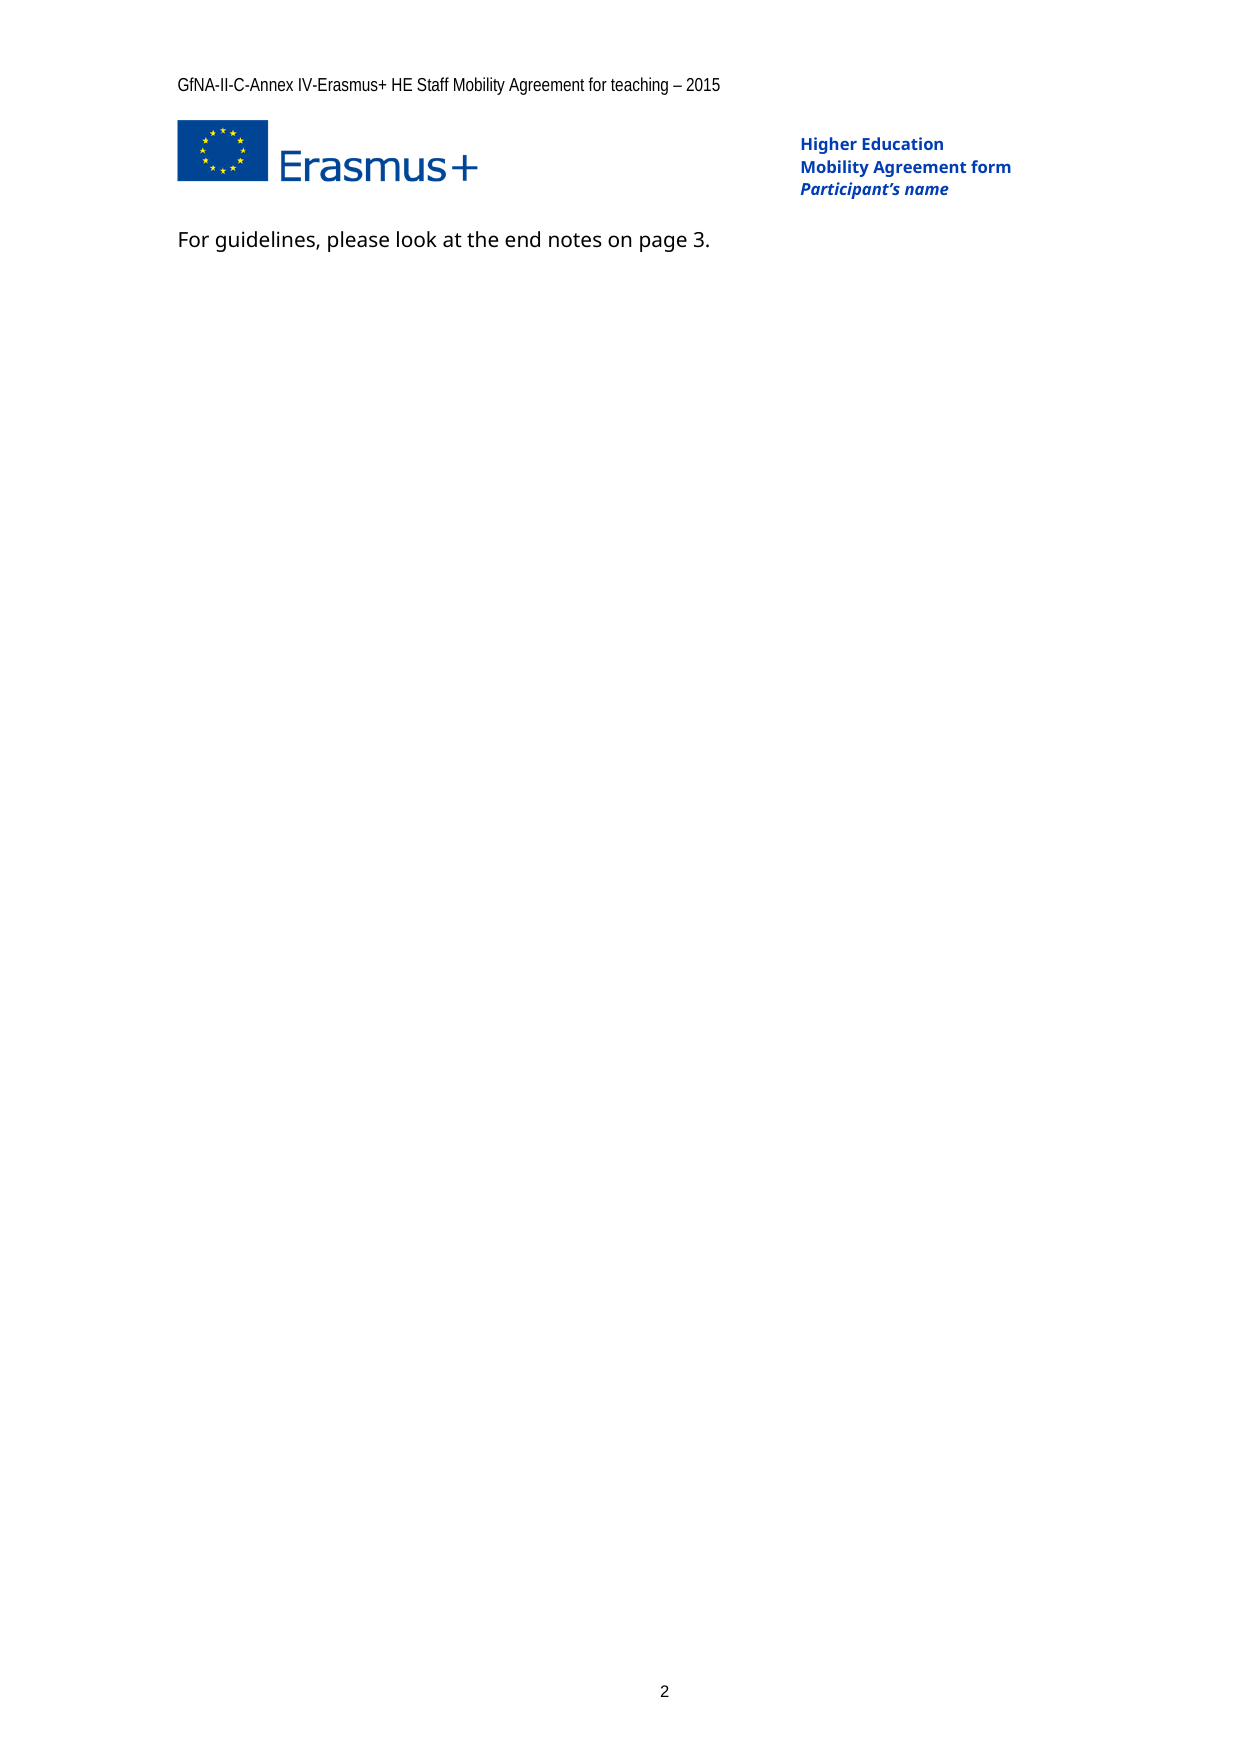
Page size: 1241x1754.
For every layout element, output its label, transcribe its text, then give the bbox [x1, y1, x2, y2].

picture [177, 120, 478, 182]
subtitle For guidelines, please look at the end notes on page 3. [177, 225, 1092, 254]
